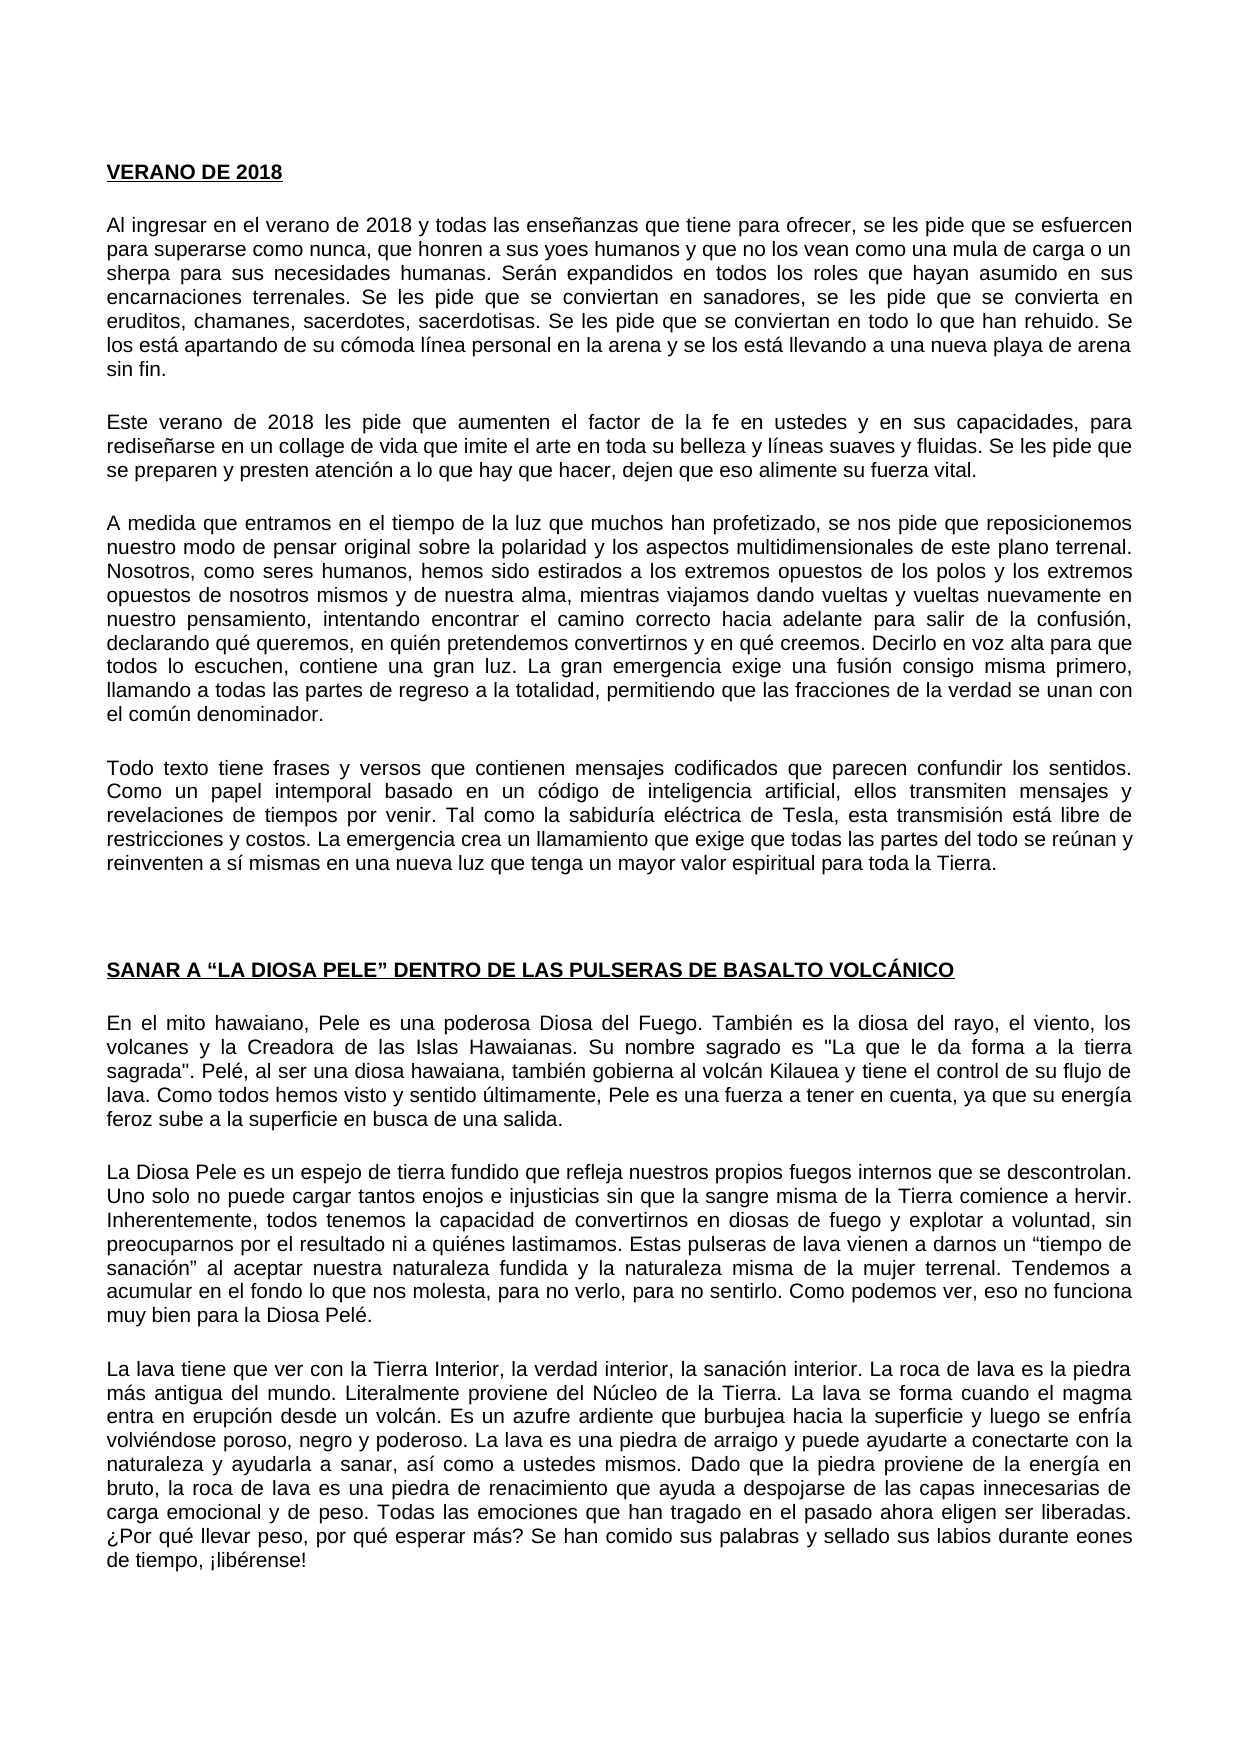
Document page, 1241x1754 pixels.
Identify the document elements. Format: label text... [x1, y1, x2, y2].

text En el mito hawaiano, Pele es una poderosa Diosa del Fuego. También es la diosa del rayo, el viento, los volcanes y la Creadora de las Islas Hawaianas. Su nombre sagrado es "La que le da forma a la tierra sagrada". Pelé, al ser una diosa hawaiana, también gobierna al volcán Kilauea y tiene el control de su flujo de lava. Como todos hemos visto y sentido últimamente, Pele es una fuerza a tener en cuenta, ya que su energía feroz sube a la superficie en busca de una salida. [106, 1011, 1134, 1130]
text La Diosa Pele es un espejo de tierra fundido que refleja nuestros propios fuegos internos que se descontrolan. Uno solo no puede cargar tantos enojos e injusticias sin que la sangre misma de la Tierra comience a hervir. Inherentemente, todos tenemos la capacidad de convertirnos en diosas de fuego y explotar a voluntad, sin preocuparnos por el resultado ni a quiénes lastimamos. Estas pulseras de lava vienen a darnos un “tiempo de sanación” al aceptar nuestra naturaleza fundida y la naturaleza misma de la mujer terrenal. Tendemos a acumular en el fondo lo que nos molesta, para no verlo, para no sentirlo. Como podemos ver, eso no funciona muy bien para la Diosa Pelé. [106, 1159, 1134, 1327]
text VERANO DE 2018 [106, 159, 1134, 183]
text La lava tiene que ver con la Tierra Interior, la verdad interior, la sanación interior. La roca de lava es la piedra más antigua del mundo. Literalmente proviene del Núcleo de la Tierra. La lava se forma cuando el magma entra en erupción desde un volcán. Es un azufre ardiente que burbujea hacia la superficie y luego se enfría volviéndose poroso, negro y poderoso. La lava es una piedra de arraigo y puede ayudarte a conectarte con la naturaleza y ayudarla a sanar, así como a ustedes mismos. Dado que la piedra proviene de la energía en bruto, la roca de lava es una piedra de renacimiento que ayuda a despojarse de las capas innecesarias de carga emocional y de peso. Todas las emociones que han tragado en el pasado ahora eligen ser liberadas. ¿Por qué llevar peso, por qué esperar más? Se han comido sus palabras y sellado sus labios durante eones de tiempo, ¡libérense! [106, 1356, 1134, 1572]
text A medida que entramos en el tiempo de la luz que muchos han profetizado, se nos pide que reposicionemos nuestro modo de pensar original sobre la polaridad y los aspectos multidimensionales de este plano terrenal. Nosotros, como seres humanos, hemos sido estirados a los extremos opuestos de los polos y los extremos opuestos de nosotros mismos y de nuestra alma, mientras viajamos dando vueltas y vueltas nuevamente en nuestro pensamiento, intentando encontrar el camino correcto hacia adelante para salir de la confusión, declarando qué queremos, en quién pretendemos convertirnos y en qué creemos. Decirlo en voz alta para que todos lo escuchen, contiene una gran luz. La gran emergencia exige una fusión consigo misma primero, llamando a todas las partes de regreso a la totalidad, permitiendo que las fracciones de la verdad se unan con el común denominador. [106, 511, 1134, 726]
text Todo texto tiene frases y versos que contienen mensajes codificados que parecen confundir los sentidos. Como un papel intemporal basado en un código de inteligencia artificial, ellos transmiten mensajes y revelaciones de tiempos por venir. Tal como la sabiduría eléctrica de Tesla, esta transmisión está libre de restricciones y costos. La emergencia crea un llamamiento que exige que todas las partes del todo se reúnan y reinventen a sí mismas en una nueva luz que tenga un mayor valor espiritual para toda la Tierra. [106, 755, 1134, 875]
text Al ingresar en el verano de 2018 y todas las enseñanzas que tiene para ofrecer, se les pide que se esfuercen para superarse como nunca, que honren a sus yoes humanos y que no los vean como una mula de carga o un sherpa para sus necesidades humanas. Serán expandidos en todos los roles que hayan asumido en sus encarnaciones terrenales. Se les pide que se conviertan en sanadores, se les pide que se convierta en eruditos, chamanes, sacerdotes, sacerdotisas. Se les pide que se conviertan en todo lo que han rehuido. Se los está apartando de su cómoda línea personal en la arena y se los está llevando a una nueva playa de arena sin fin. [106, 213, 1134, 380]
text SANAR A “LA DIOSA PELE” DENTRO DE LAS PULSERAS DE BASALTO VOLCÁNICO [106, 957, 1134, 981]
text Este verano de 2018 les pide que aumenten el factor de la fe en ustedes y en sus capacidades, para rediseñarse en un collage de vida que imite el arte en toda su belleza y líneas suaves y fluidas. Se les pide que se preparen y presten atención a lo que hay que hacer, dejen que eso alimente su fuerza vital. [106, 409, 1134, 481]
